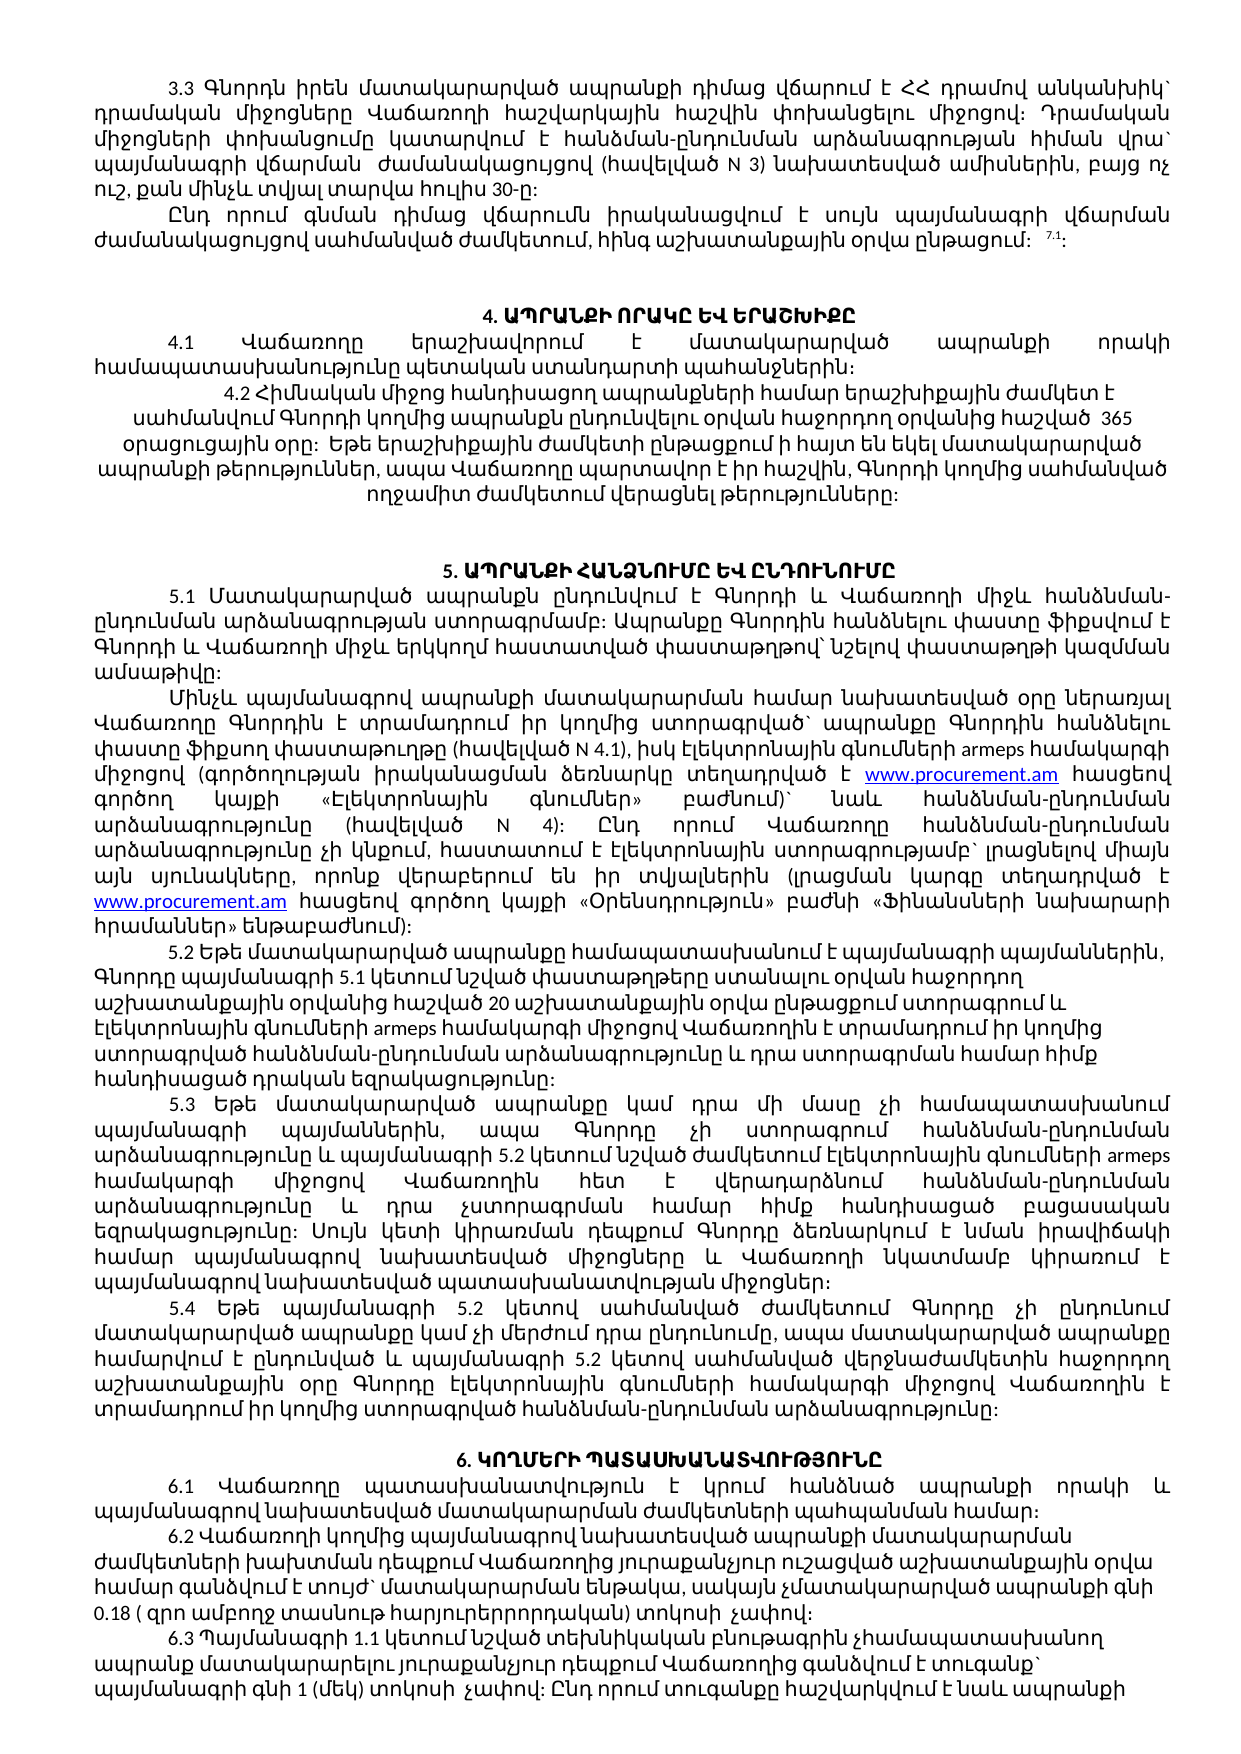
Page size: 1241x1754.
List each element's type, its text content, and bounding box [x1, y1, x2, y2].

text 4.1 Վաճառողը երաշխավորում է մատակարարված ապրանքի որակի համապատասխանությունը պետական ստանդարտի պահանջներին։ [94, 329, 1171, 380]
text 5.2 Եթե մատակարարված ապրանքը համապատասխանում է պայմանագրի պայմաններին, Գնորդը պայմանագրի 5.1 կետում նշված փաստաթղթերը ստանալու օրվան հաջորդող աշխատանքային օրվանից հաշված 20 աշխատանքային օրվա ընթացքում ստորագրում և էլեկտրոնային գնումների armeps համակարգի միջոցով Վաճառողին է տրամադրում իր կողմից ստորագրված հանձնման-ընդունման արձանագրությունը և դրա ստորագրման համար հիմք հանդիսացած դրական եզրակացությունը: [94, 939, 1171, 1092]
text 5. ԱՊՐԱՆՔԻ ՀԱՆՁՆՈՒՄԸ ԵՎ ԸՆԴՈՒՆՈՒՄԸ [94, 558, 1171, 583]
text 6.1 Վաճառողը պատասխանատվություն է կրում հանձնած ապրանքի որակի և պայմանագրով նախատեսված մատակարարման ժամկետների պահպանման համար։ [94, 1473, 1171, 1524]
text 6.2 Վաճառողի կողմից պայմանագրով նախատեսված ապրանքի մատակարարման ժամկետների խախտման դեպքում Վաճառողից յուրաքանչյուր ուշացված աշխատանքային օրվա համար գանձվում է տույժ` մատակարարման ենթակա, սակայն չմատակարարված ապրանքի գնի 0.18 ( զրո ամբողջ տասնութ հարյուրերրորդական) տոկոսի չափով։ [94, 1524, 1171, 1625]
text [94, 1625, 1171, 1702]
text 3.3 Գնորդն իրեն մատակարարված ապրանքի դիմաց վճարում է ՀՀ դրամով անկանխիկ` դրամական միջոցները Վաճառողի հաշվարկային հաշվին փոխանցելու միջոցով։ Դրամական միջոցների փոխանցումը կատարվում է հանձման-ընդունման արձանագրության հիման վրա` պայմանագրի վճարման ժամանակացույցով (հավելված N 3) նախատեսված ամիսներին, բայց ոչ ուշ, քան մինչև տվյալ տարվա հուլիս 30-ը: [94, 75, 1171, 202]
text Ընդ որում գնման դիմաց վճարումն իրականացվում է սույն պայմանագրի վճարման ժամանակացույցով սահմանված ժամկետում, հինգ աշխատանքային օրվա ընթացում: 7.1: [94, 202, 1171, 253]
text Մինչև պայմանագրով ապրանքի մատակարարման համար նախատեսված օրը ներառյալ Վաճառողը Գնորդին է տրամադրում իր կողմից ստորագրված` ապրանքը Գնորդին հանձնելու փաստը ֆիքսող փաստաթուղթը (հավելված N 4.1), իսկ էլեկտրոնային գնումների armeps համակարգի միջոցով (գործողության իրականացման ձեռնարկը տեղադրված է www.procurement.am հասցեով գործող կայքի «Էլեկտրոնային գնումներ» բաժնում)` նաև հանձնման-ընդունման արձանագրությունը (հավելված N 4): Ընդ որում Վաճառողը հանձնման-ընդունման արձանագրությունը չի կնքում, հաստատում է էլեկտրոնային ստորագրությամբ` լրացնելով միայն այն սյունակները, որոնք վերաբերում են իր տվյալներին (լրացման կարգը տեղադրված է www.procurement.am հասցեով գործող կայքի «Օրենսդրություն» բաժնի «Ֆինանսների նախարարի հրամաններ» ենթաբաժնում): [94, 685, 1171, 939]
text 4.2 Հիմնական միջոց հանդիսացող ապրանքների համար երաշխիքային ժամկետ է սահմանվում Գնորդի կողմից ապրանքն ընդունվելու օրվան հաջորդող օրվանից հաշված 365 օրացուցային օրը: Եթե երաշխիքային ժամկետի ընթացքում ի հայտ են եկել մատակարարված ապրանքի թերություններ, ապա Վաճառողը պարտավոր է իր հաշվին, Գնորդի կողմից սահմանված ողջամիտ ժամկետում վերացնել թերությունները: [899, 380, 1171, 507]
text 5.4 Եթե պայմանագրի 5.2 կետով սահմանված ժամկետում Գնորդը չի ընդունում մատակարարված ապրանքը կամ չի մերժում դրա ընդունումը, ապա մատակարարված ապրանքը համարվում է ընդունված և պայմանագրի 5.2 կետով սահմանված վերջնաժամկետին հաջորդող աշխատանքային օրը Գնորդը էլեկտրոնային գնումների համակարգի միջոցով Վաճառողին է տրամադրում իր կողմից ստորագրված հանձնման-ընդունման արձանագրությունը: [94, 1295, 1171, 1422]
text 5.1 Մատակարարված ապրանքն ընդունվում է Գնորդի և Վաճառողի միջև հանձնման-ընդունման արձանագրության ստորագրմամբ: Ապրանքը Գնորդին հանձնելու փաստը ֆիքսվում է Գնորդի և Վաճառողի միջև երկկողմ հաստատված փաստաթղթով՝ նշելով փաստաթղթի կազմման ամսաթիվը: [94, 583, 1171, 685]
text 4.2 Հիմնական միջոց հանդիսացող ապրանքների համար երաշխիքային ժամկետ է սահմանվում Գնորդի կողմից ապրանքն ընդունվելու օրվան հաջորդող օրվանից հաշված 365 օրացուցային օրը: Եթե երաշխիքային ժամկետի ընթացքում ի հայտ են եկել մատակարարված ապրանքի թերություններ, ապա Վաճառողը պարտավոր է իր հաշվին, Գնորդի կողմից սահմանված ողջամիտ ժամկետում վերացնել թերությունները: [94, 380, 366, 507]
text 4. ԱՊՐԱՆՔԻ ՈՐԱԿԸ ԵՎ ԵՐԱՇԽԻՔԸ [94, 304, 1171, 329]
text 6. ԿՈՂՄԵՐԻ ՊԱՏԱՍԽԱՆԱՏՎՈՒԹՅՈՒՆԸ [94, 1447, 1171, 1473]
text 5.3 Եթե մատակարարված ապրանքը կամ դրա մի մասը չի համապատասխանում պայմանագրի պայմաններին, ապա Գնորդը չի ստորագրում հանձնման-ընդունման արձանագրությունը և պայմանագրի 5.2 կետում նշված ժամկետում էլեկտրոնային գնումների armeps համակարգի միջոցով Վաճառողին հետ է վերադարձնում հանձնման-ընդունման արձանագրությունը և դրա չստորագրման համար հիմք հանդիսացած բացասական եզրակացությունը: Սույն կետի կիրառման դեպքում Գնորդը ձեռնարկում է նման իրավիճակի համար պայմանագրով նախատեսված միջոցները և Վաճառողի նկատմամբ կիրառում է պայմանագրով նախատեսված պատասխանատվության միջոցներ։ [94, 1092, 1171, 1295]
